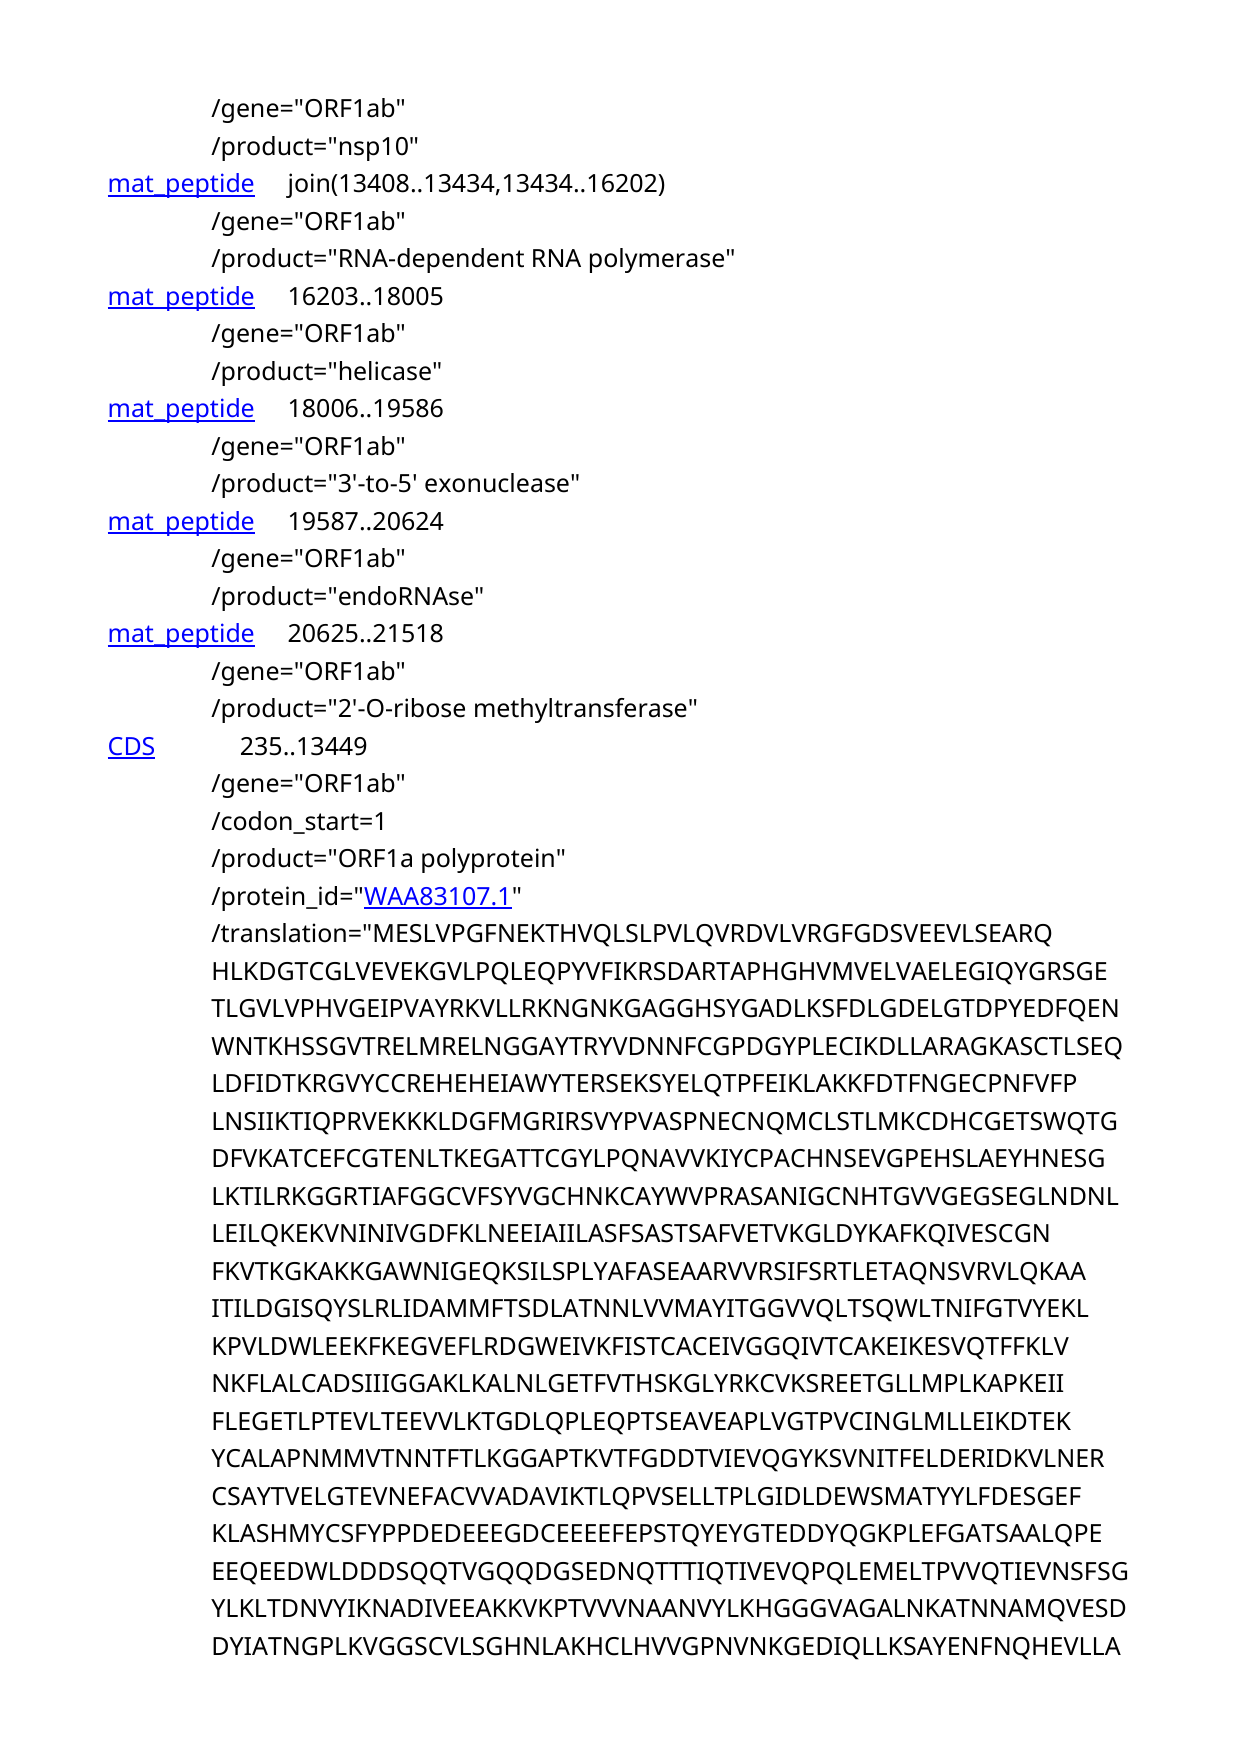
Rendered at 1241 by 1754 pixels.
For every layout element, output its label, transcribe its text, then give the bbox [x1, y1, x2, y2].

text NKFLALCADSIIIGGAKLKALNLGETFVTHSKGLYRKCVKSREETGLLMPLKAPKEII [75, 1364, 1165, 1402]
text /gene="ORF1ab" [75, 539, 1165, 577]
text CSAYTVELGTEVNEFACVVADAVIKTLQPVSELLTPLGIDLDEWSMATYYLFDESGEF [75, 1477, 1165, 1514]
text /protein_id="WAA83107.1" [75, 877, 1165, 914]
text EEQEEDWLDDDSQQTVGQQDGSEDNQTTTIQTIVEVQPQLEMELTPVVQTIEVNSFSG [75, 1552, 1165, 1589]
text HLKDGTCGLVEVEKGVLPQLEQPYVFIKRSDARTAPHGHVMVELVAELEGIQYGRSGE [75, 952, 1165, 989]
text /product="RNA-dependent RNA polymerase" [75, 239, 1165, 277]
text /product="2'-O-ribose methyltransferase" [75, 689, 1165, 727]
text /codon_start=1 [75, 802, 1165, 839]
text FKVTKGKAKKGAWNIGEQKSILSPLYAFASEAARVVRSIFSRTLETAQNSVRVLQKAA [75, 1252, 1165, 1289]
text /product="nsp10" [75, 127, 1165, 164]
text LKTILRKGGRTIAFGGCVFSYVGCHNKCAYWVPRASANIGCNHTGVVGEGSEGLNDNL [75, 1177, 1165, 1214]
text CDS 235..13449 [75, 727, 1165, 764]
text FLEGETLPTEVLTEEVVLKTGDLQPLEQPTSEAVEAPLVGTPVCINGLMLLEIKDTEK [75, 1402, 1165, 1439]
text DYIATNGPLKVGGSCVLSGHNLAKHCLHVVGPNVNKGEDIQLLKSAYENFNQHEVLLA [75, 1627, 1165, 1664]
text /gene="ORF1ab" [75, 427, 1165, 464]
text LNSIIKTIQPRVEKKKLDGFMGRIRSVYPVASPNECNQMCLSTLMKCDHCGETSWQTG [75, 1102, 1165, 1139]
text /product="ORF1a polyprotein" [75, 839, 1165, 877]
text mat_peptide join(13408..13434,13434..16202) [75, 164, 1165, 202]
text TLGVLVPHVGEIPVAYRKVLLRKNGNKGAGGHSYGADLKSFDLGDELGTDPYEDFQEN [75, 989, 1165, 1027]
text /gene="ORF1ab" [75, 314, 1165, 352]
text LEILQKEKVNINIVGDFKLNEEIAIILASFSASTSAFVETVKGLDYKAFKQIVESCGN [75, 1214, 1165, 1252]
text /product="3'-to-5' exonuclease" [75, 464, 1165, 502]
text /gene="ORF1ab" [75, 89, 1165, 127]
text mat_peptide 18006..19586 [75, 389, 1165, 427]
text mat_peptide 19587..20624 [75, 502, 1165, 539]
text mat_peptide 16203..18005 [75, 277, 1165, 314]
text /product="endoRNAse" [75, 577, 1165, 614]
text LDFIDTKRGVYCCREHEHEIAWYTERSEKSYELQTPFEIKLAKKFDTFNGECPNFVFP [75, 1064, 1165, 1102]
text KPVLDWLEEKFKEGVEFLRDGWEIVKFISTCACEIVGGQIVTCAKEIKESVQTFFKLV [75, 1327, 1165, 1364]
text /gene="ORF1ab" [75, 202, 1165, 239]
text YLKLTDNVYIKNADIVEEAKKVKPTVVVNAANVYLKHGGGVAGALNKATNNAMQVESD [75, 1589, 1165, 1627]
text YCALAPNMMVTNNTFTLKGGAPTKVTFGDDTVIEVQGYKSVNITFELDERIDKVLNER [75, 1439, 1165, 1477]
text KLASHMYCSFYPPDEDEEEGDCEEEEFEPSTQYEYGTEDDYQGKPLEFGATSAALQPE [75, 1514, 1165, 1552]
text /gene="ORF1ab" [75, 652, 1165, 689]
text /product="helicase" [75, 352, 1165, 389]
text WNTKHSSGVTRELMRELNGGAYTRYVDNNFCGPDGYPLECIKDLLARAGKASCTLSEQ [75, 1027, 1165, 1064]
text DFVKATCEFCGTENLTKEGATTCGYLPQNAVVKIYCPACHNSEVGPEHSLAEYHNESG [75, 1139, 1165, 1177]
text /translation="MESLVPGFNEKTHVQLSLPVLQVRDVLVRGFGDSVEEVLSEARQ [75, 914, 1165, 952]
text mat_peptide 20625..21518 [75, 614, 1165, 652]
text ITILDGISQYSLRLIDAMMFTSDLATNNLVVMAYITGGVVQLTSQWLTNIFGTVYEKL [75, 1289, 1165, 1327]
text /gene="ORF1ab" [75, 764, 1165, 802]
